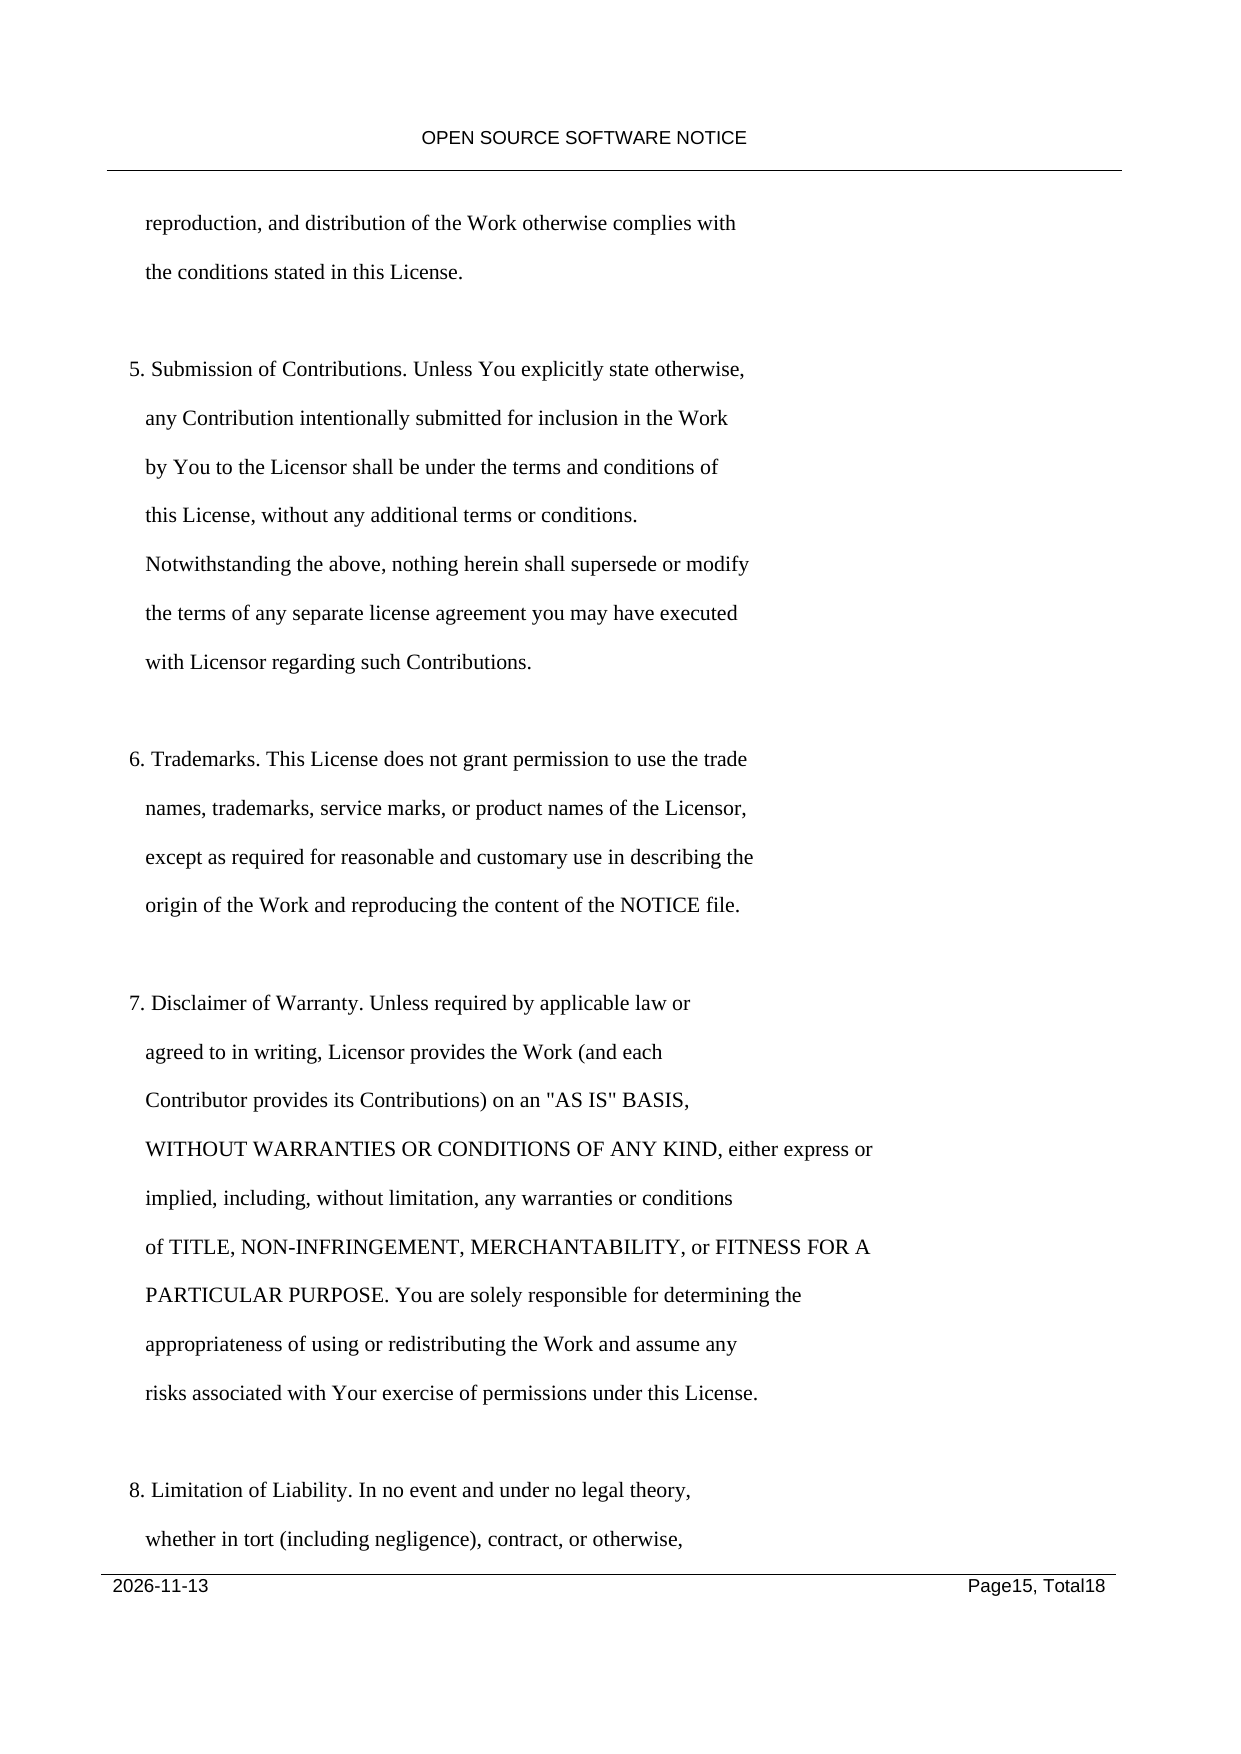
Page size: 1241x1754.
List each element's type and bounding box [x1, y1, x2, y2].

text [112, 206, 1128, 1555]
